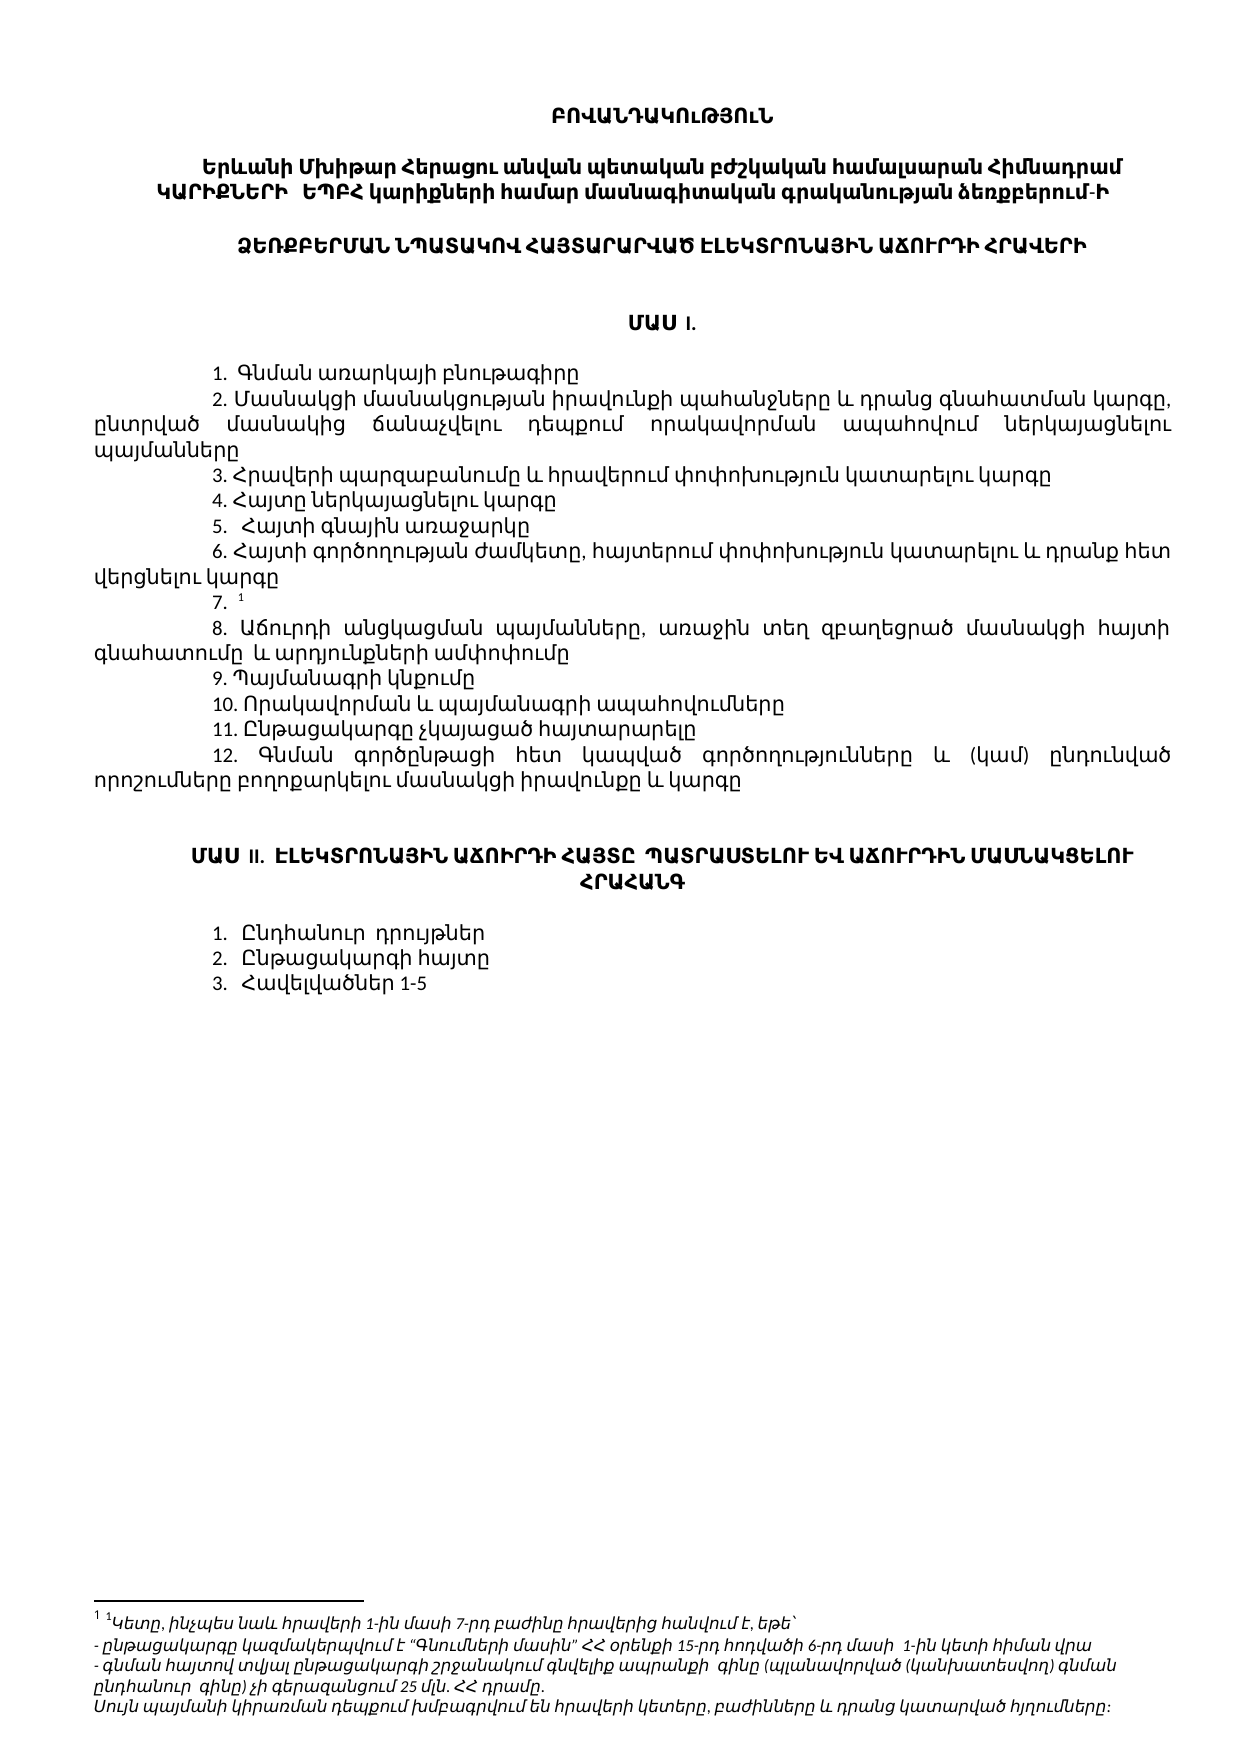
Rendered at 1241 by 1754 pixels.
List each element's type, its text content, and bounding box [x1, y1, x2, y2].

text 12. Գնման գործընթացի հետ կապված գործողությունները և (կամ) ընդունված որոշումները բողոքարկելու մասնակցի իրավունքը և կարգը [94, 742, 1171, 793]
text 3. Հավելվածներ 1-5 [94, 971, 1171, 996]
text 3. Հրավերի պարզաբանումը և հրավերում փոփոխություն կատարելու կարգը [94, 462, 1171, 488]
text ԲՈՎԱՆԴԱԿՈւԹՅՈւՆ [94, 103, 1171, 128]
text Երևանի Մխիթար Հերացու անվան պետական բժշկական համալսարան Հիմնադրամ ԿԱՐԻՔՆԵՐԻ ԵՊԲՀ կարիքների համար մասնագիտական գրականության ձեռքբերում-Ի [94, 154, 1171, 205]
text 1. Գնման առարկայի բնութագիրը [94, 361, 1171, 386]
text 2. Ընթացակարգի հայտը [94, 945, 1171, 971]
text 2. Մասնակցի մասնակցության իրավունքի պահանջները և դրանց գնահատման կարգը, ընտրված մասնակից ճանաչվելու դեպքում որակավորման ապահովում ներկայացնելու պայմանները [94, 386, 1171, 462]
text 5. Հայտի գնային առաջարկը [94, 513, 1171, 538]
text 7. 1 [94, 589, 1171, 615]
text ՄԱՍ I. [94, 310, 1171, 335]
text 8. Աճուրդի անցկացման պայմանները, առաջին տեղ զբաղեցրած մասնակցի հայտի գնահատումը և արդյունքների ամփոփումը [94, 615, 1171, 666]
text 11. Ընթացակարգը չկայացած հայտարարելը [94, 716, 1171, 742]
text ՄԱՍ II. ԷԼԵԿՏՐՈՆԱՅԻՆ ԱՃՈԻՐԴԻ ՀԱՅՏԸ ՊԱՏՐԱՍՏԵԼՈՒ ԵՎ ԱՃՈՒՐԴԻՆ ՄԱՍՆԱԿՑԵԼՈՒ ՀՐԱՀԱՆԳ [94, 843, 1171, 894]
text ՁԵՌՔԲԵՐՄԱՆ ՆՊԱՏԱԿՈՎ ՀԱՅՏԱՐԱՐՎԱԾ ԷԼԵԿՏՐՈՆԱՅԻՆ ԱՃՈՒՐԴԻ ՀՐԱՎԵՐԻ [94, 233, 1171, 259]
text 10. Որակավորման և պայմանագրի ապահովումները [94, 691, 1171, 716]
text 4. Հայտը ներկայացնելու կարգը [94, 488, 1171, 513]
text 9. Պայմանագրի կնքումը [94, 666, 1171, 691]
text 1. Ընդհանուր դրույթներ [94, 920, 1171, 945]
text 6. Հայտի գործողության ժամկետը, հայտերում փոփոխություն կատարելու և դրանք հետ վերցնելու կարգը [94, 538, 1171, 589]
